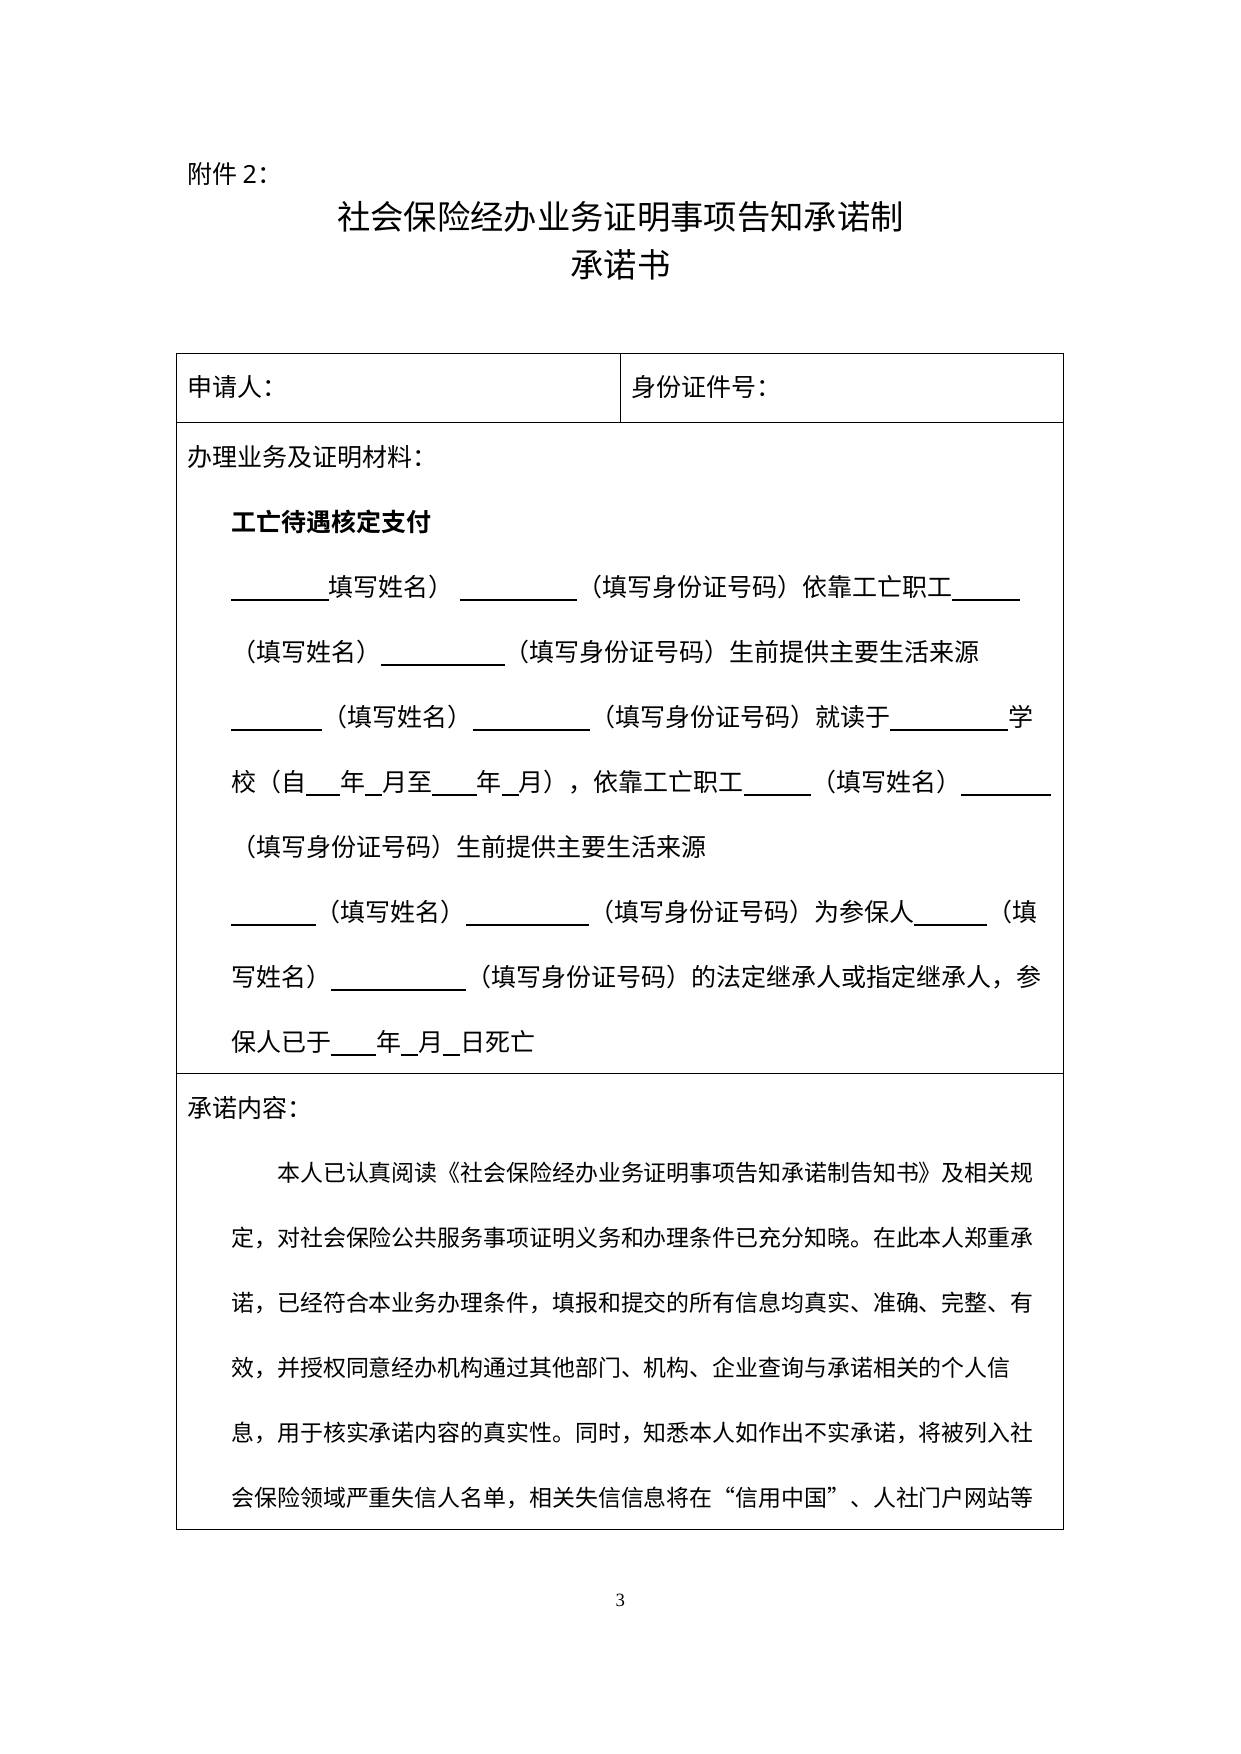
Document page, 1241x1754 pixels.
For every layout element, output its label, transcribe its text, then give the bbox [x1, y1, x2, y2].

table_cell 办理业务及证明材料： 工亡待遇核定支付 填写姓名） （填写身份证号码）依靠工亡职工 （填写姓名） （填写身份证号码）生前提供主要生活来源 （填写姓名） （填写身份证号码）就读于 学校（自 年 月至 年 月），依靠工亡职工 （填写姓名） （填写身份证号码）生前提供主要生活来源 （填写姓名） （填写身份证号码）为参保人 （填写姓名） （填写身份证号码）的法定继承人或指定继承人，参保人已于 年 月 日死亡 [177, 423, 1063, 1073]
table_header 申请人： [177, 354, 620, 422]
table_header 身份证件号： [621, 354, 1063, 422]
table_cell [177, 1074, 1063, 1529]
text 社会保险经办业务证明事项告知承诺制 [187, 191, 1053, 239]
text 承诺书 [187, 239, 1053, 287]
text 附件2： [187, 155, 1053, 191]
